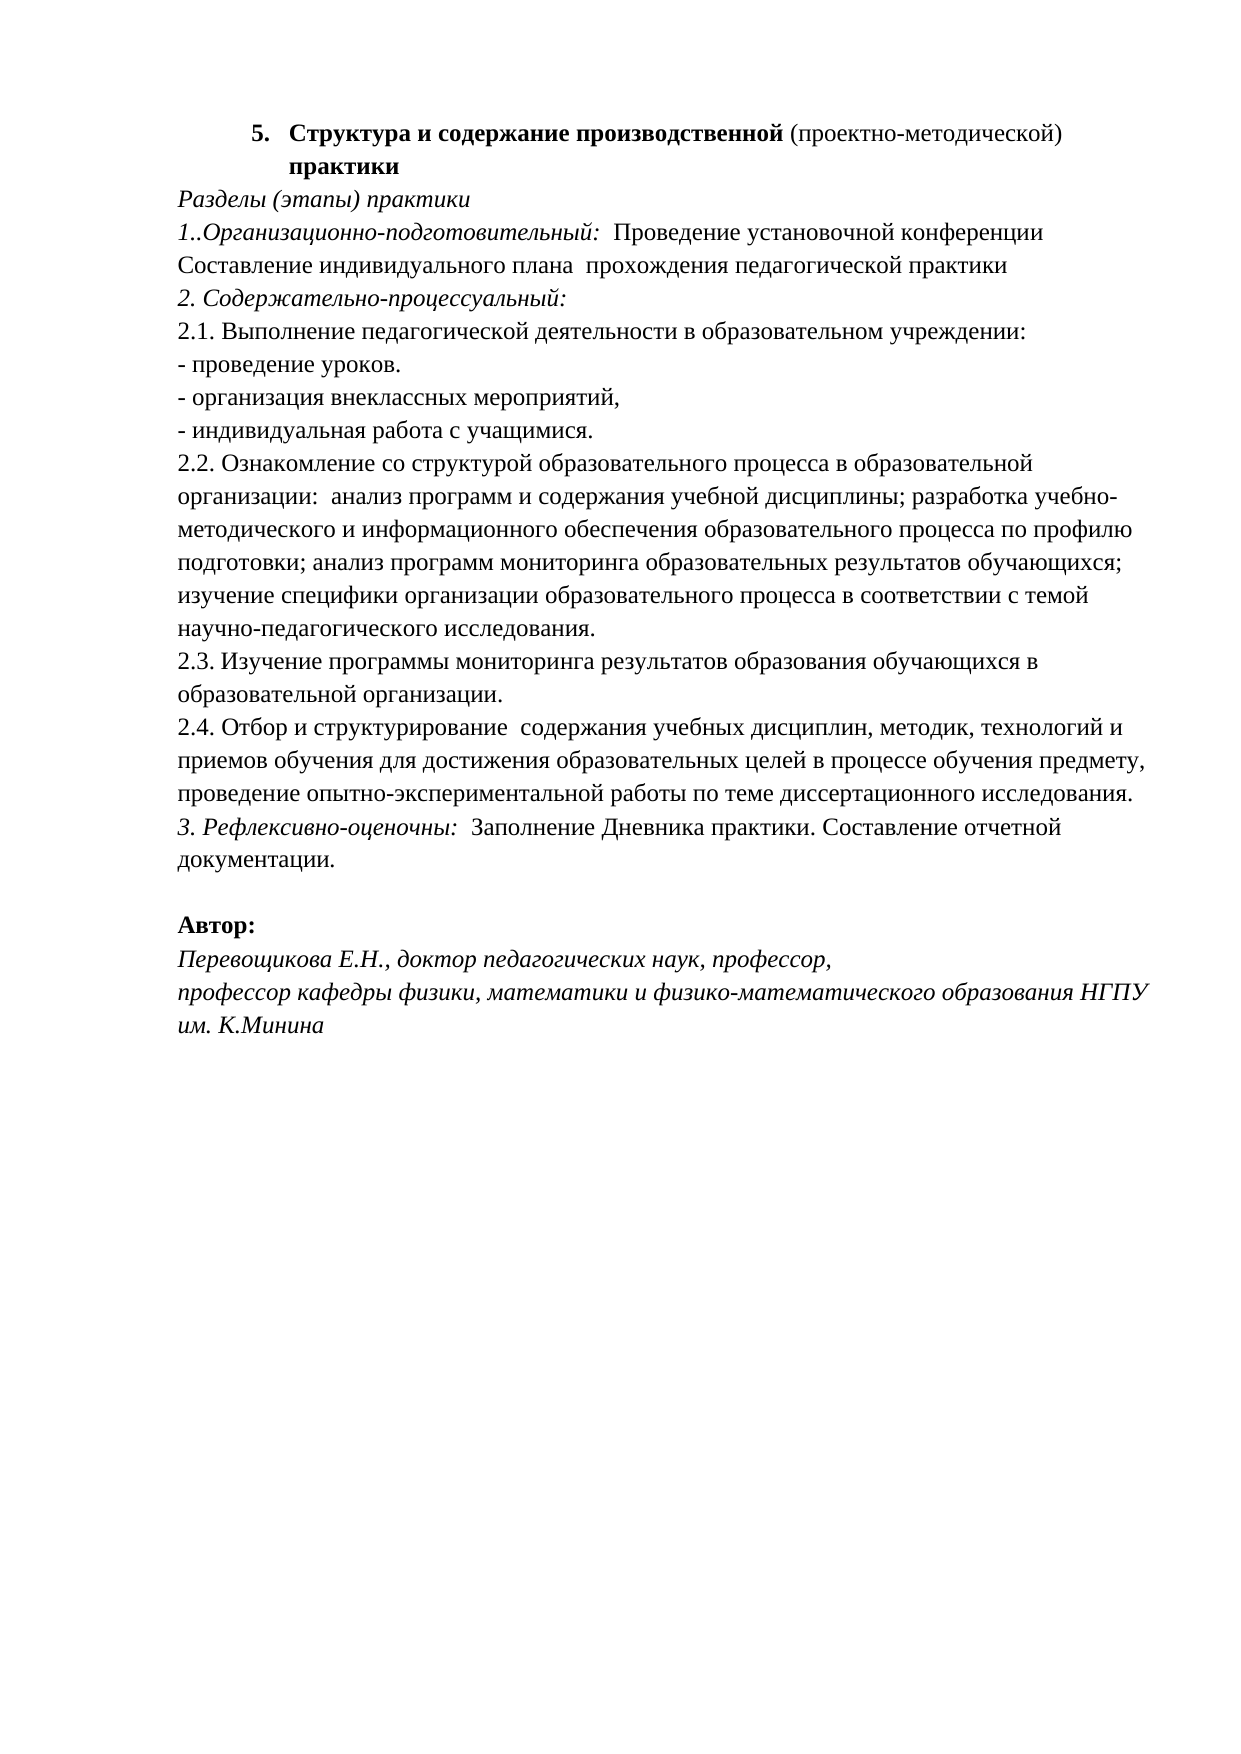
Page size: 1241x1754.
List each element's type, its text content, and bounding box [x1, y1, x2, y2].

text - индивидуальная работа с учащимися. [177, 415, 1152, 444]
text 2.3. Изучение программы мониторинга результатов образования обучающихся в образовательной организации. [177, 646, 1152, 708]
text 2.1. Выполнение педагогической деятельности в образовательном учреждении: [177, 316, 1152, 345]
text 2.2. Ознакомление со структурой образовательного процесса в образовательной организации: анализ программ и содержания учебной дисциплины; разработка учебно-методического и информационного обеспечения образовательного процесса по профилю подготовки; анализ программ мониторинга образовательных результатов обучающихся; изучение специфики организации образовательного процесса в соответствии с темой научно-педагогического исследования. [177, 448, 1152, 642]
text Перевощикова Е.Н., доктор педагогических наук, профессор, [177, 944, 1152, 972]
list Структура и содержание производственной (проектно-методической) практики [251, 118, 1152, 180]
text - проведение уроков. [177, 349, 1152, 378]
text профессор кафедры физики, математики и физико-математического образования НГПУ им. К.Минина [177, 977, 1152, 1038]
text - организация внеклассных мероприятий, [177, 382, 1152, 411]
text 3. Рефлексивно-оценочны: Заполнение Дневника практики. Составление отчетной документации. [177, 812, 1152, 873]
text 2.4. Отбор и структурирование содержания учебных дисциплин, методик, технологий и приемов обучения для достижения образовательных целей в процессе обучения предмету, проведение опытно-экспериментальной работы по теме диссертационного исследования. [177, 712, 1152, 807]
text 1..Организационно-подготовительный: Проведение установочной конференции Составление индивидуального плана прохождения педагогической практики [177, 217, 1152, 279]
text 2. Содержательно-процессуальный: [177, 283, 1152, 312]
text Автор: [177, 911, 1152, 939]
text Разделы (этапы) практики [177, 184, 1152, 213]
